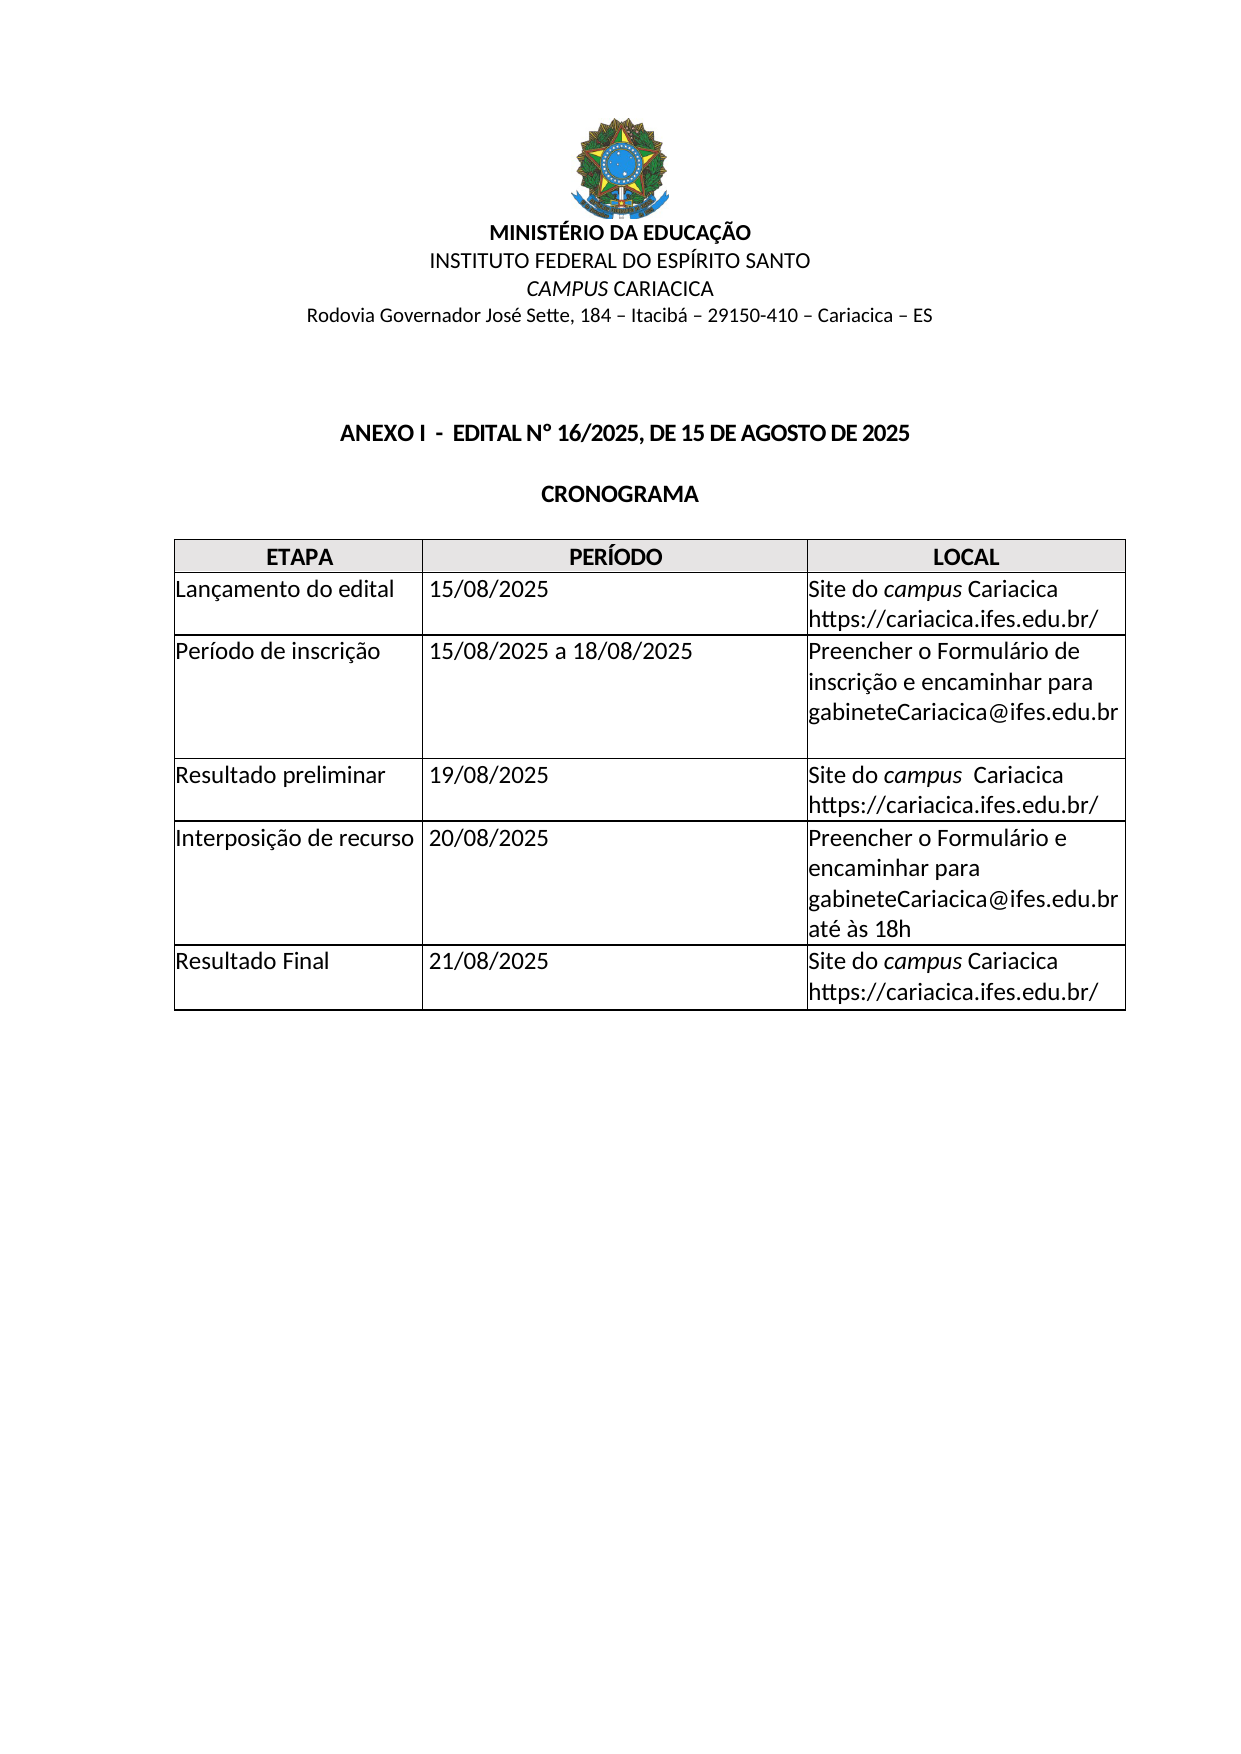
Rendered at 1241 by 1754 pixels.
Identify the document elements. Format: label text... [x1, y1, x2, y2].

table_cell Interposição de recurso [175, 822, 422, 944]
table_cell 15/08/2025 [423, 573, 807, 634]
table_cell 20/08/2025 [423, 822, 807, 944]
table_cell 15/08/2025 a 18/08/2025 [423, 636, 807, 758]
table_cell Preencher o Formulário e encaminhar para gabineteCariacica@ifes.edu.br até às 18h [808, 822, 1125, 944]
table_cell Site do campus Cariacica https://cariacica.ifes.edu.br/ [808, 573, 1125, 634]
table_cell Site do campus Cariacica https://cariacica.ifes.edu.br/ [808, 759, 1125, 820]
picture [571, 118, 669, 219]
text ANEXO I - EDITAL Nº 16/2025, DE 15 DE AGOSTO DE 2025 [118, 417, 1122, 447]
table_cell 19/08/2025 [423, 759, 807, 820]
table_header PERÍODO [423, 540, 807, 571]
table_cell Site do campus Cariacica https://cariacica.ifes.edu.br/ [808, 946, 1125, 1009]
table_cell 21/08/2025 [423, 946, 807, 1009]
table_cell Preencher o Formulário de inscrição e encaminhar para gabineteCariacica@ifes.edu.br [808, 636, 1125, 758]
table_cell Resultado preliminar [175, 759, 422, 820]
text CRONOGRAMA [118, 478, 1122, 508]
table_header ETAPA [175, 540, 422, 571]
table_cell Resultado Final [175, 946, 422, 1009]
table_cell Período de inscrição [175, 636, 422, 758]
table_header LOCAL [808, 540, 1125, 571]
table_cell Lançamento do edital [175, 573, 422, 634]
